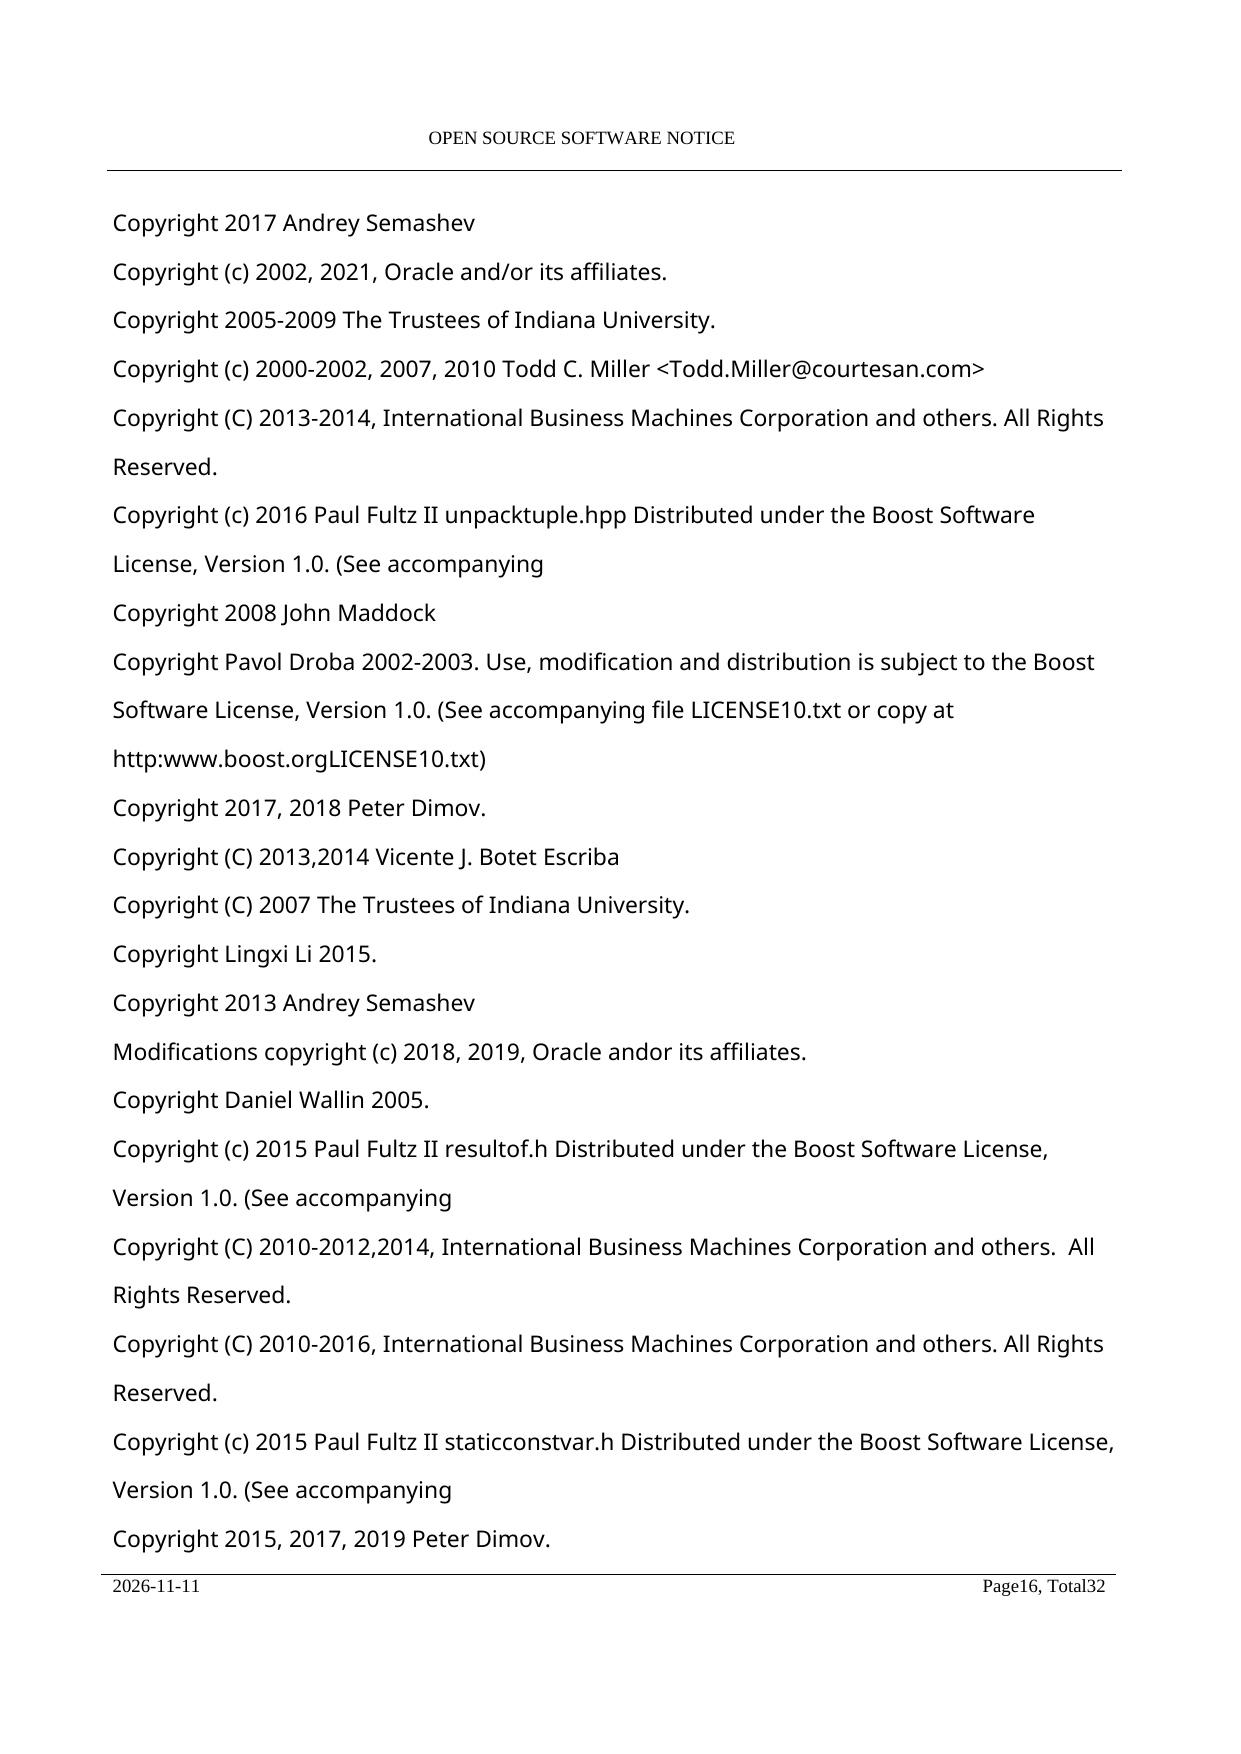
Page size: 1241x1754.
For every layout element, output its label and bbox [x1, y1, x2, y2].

text [112, 206, 1128, 1555]
